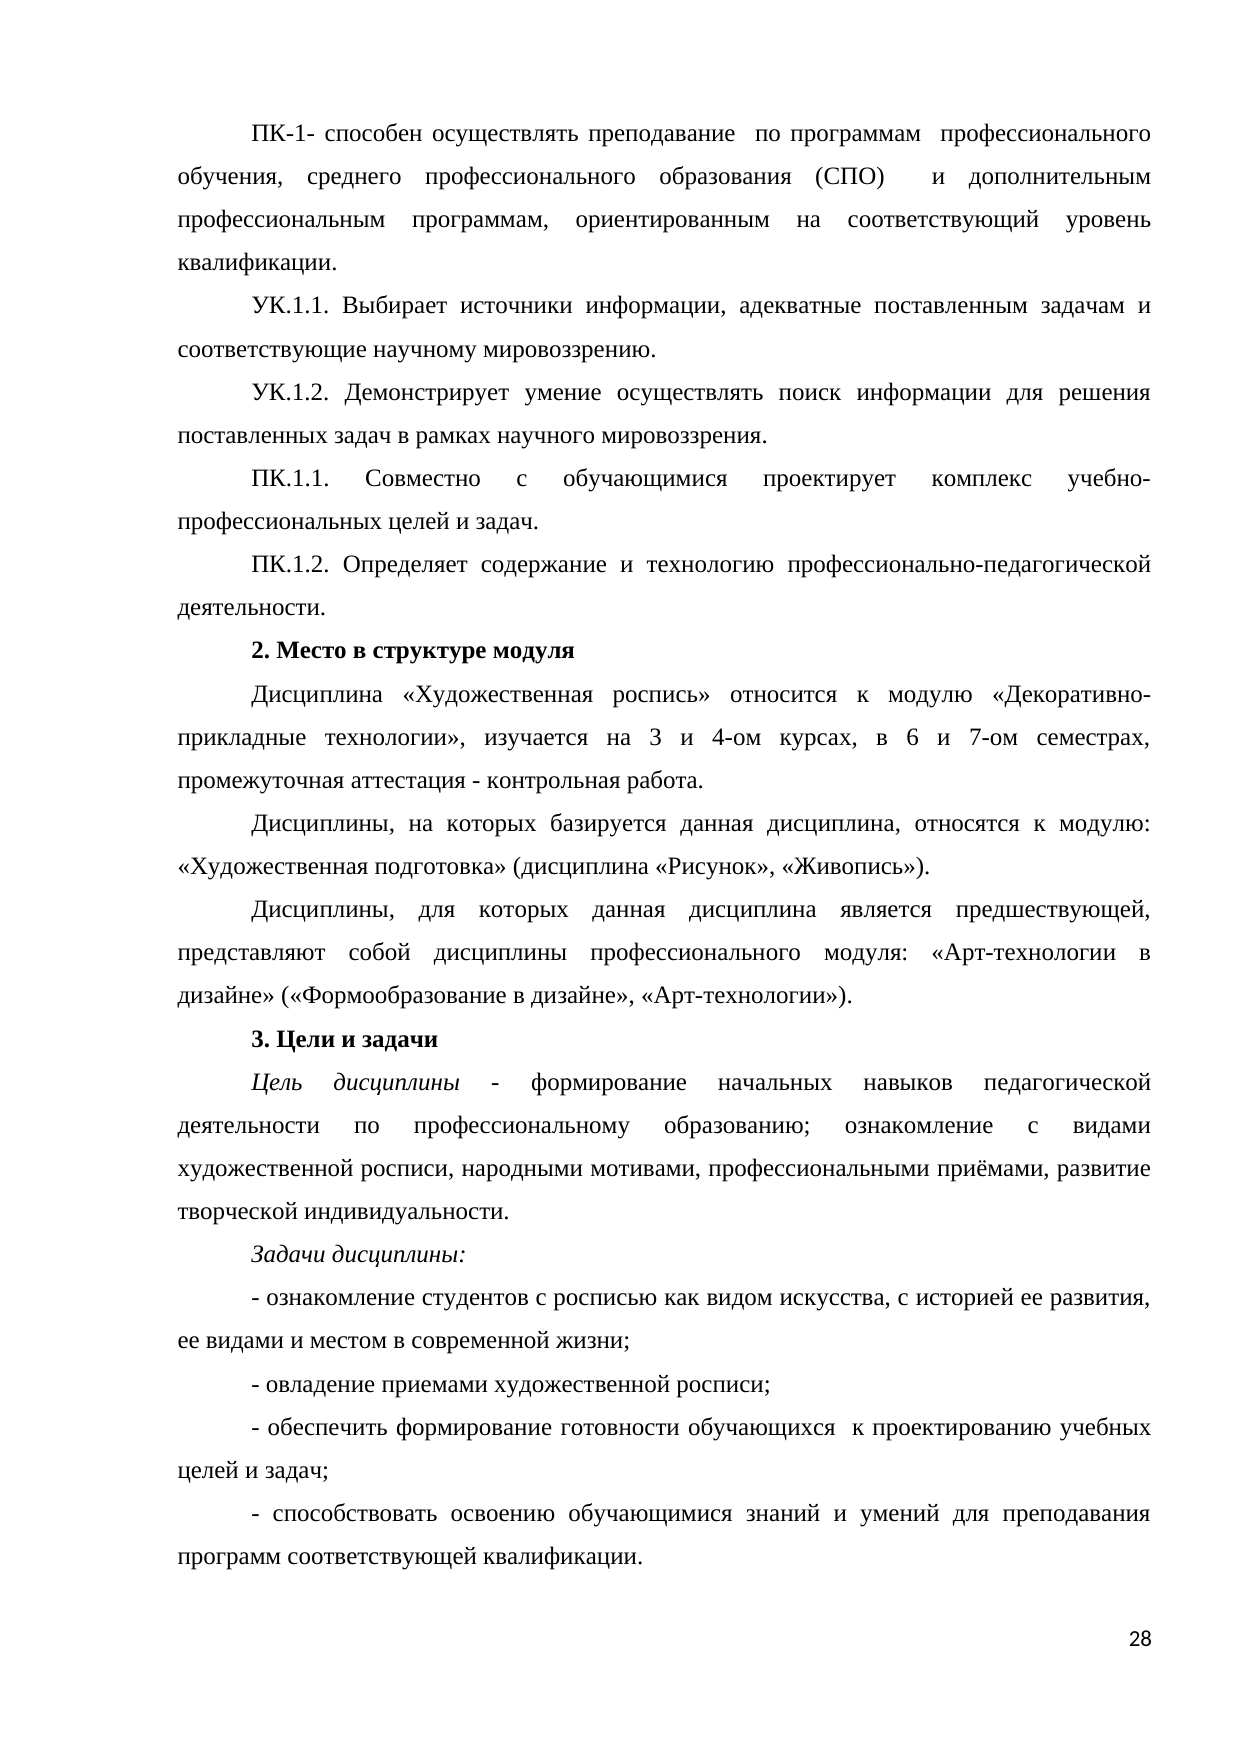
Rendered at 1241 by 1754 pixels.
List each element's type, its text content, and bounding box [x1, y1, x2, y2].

text - способствовать освоению обучающимися знаний и умений для преподавания программ соответствующей квалификации. [177, 1498, 1152, 1570]
text 2. Место в структуре модуля [177, 636, 1152, 664]
text - овладение приемами художественной росписи; [177, 1369, 1152, 1397]
text Дисциплина «Художественная роспись» относится к модулю «Декоративно-прикладные технологии», изучается на 3 и 4-ом курсах, в 6 и 7-ом семестрах, промежуточная аттестация - контрольная работа. [177, 679, 1152, 794]
text ПК.1.1. Совместно с обучающимися проектирует комплекс учебно- профессиональных целей и задач. [177, 463, 1152, 535]
text УК.1.2. Демонстрирует умение осуществлять поиск информации для решения поставленных задач в рамках научного мировоззрения. [177, 377, 1152, 449]
text 3. Цели и задачи [177, 1024, 1152, 1052]
text - обеспечить формирование готовности обучающихся к проектированию учебных целей и задач; [177, 1412, 1152, 1484]
text - ознакомление студентов с росписью как видом искусства, с историей ее развития, ее видами и местом в современной жизни; [177, 1282, 1152, 1354]
text ПК-1- способен осуществлять преподавание по программам профессионального обучения, среднего профессионального образования (СПО) и дополнительным профессиональным программам, ориентированным на соответствующий уровень квалификации. [177, 118, 1152, 276]
text Цель дисциплины - формирование начальных навыков педагогической деятельности по профессиональному образованию; ознакомление с видами художественной росписи, народными мотивами, профессиональными приёмами, развитие творческой индивидуальности. [177, 1067, 1152, 1225]
text ПК.1.2. Определяет содержание и технологию профессионально-педагогической деятельности. [177, 549, 1152, 621]
text Дисциплины, на которых базируется данная дисциплина, относятся к модулю: «Художественная подготовка» (дисциплина «Рисунок», «Живопись»). [177, 808, 1152, 880]
text Дисциплины, для которых данная дисциплина является предшествующей, представляют собой дисциплины профессионального модуля: «Арт-технологии в дизайне» («Формообразование в дизайне», «Арт-технологии»). [177, 894, 1152, 1009]
text Задачи дисциплины: [177, 1239, 1152, 1268]
text УК.1.1. Выбирает источники информации, адекватные поставленным задачам и соответствующие научному мировоззрению. [177, 291, 1152, 362]
